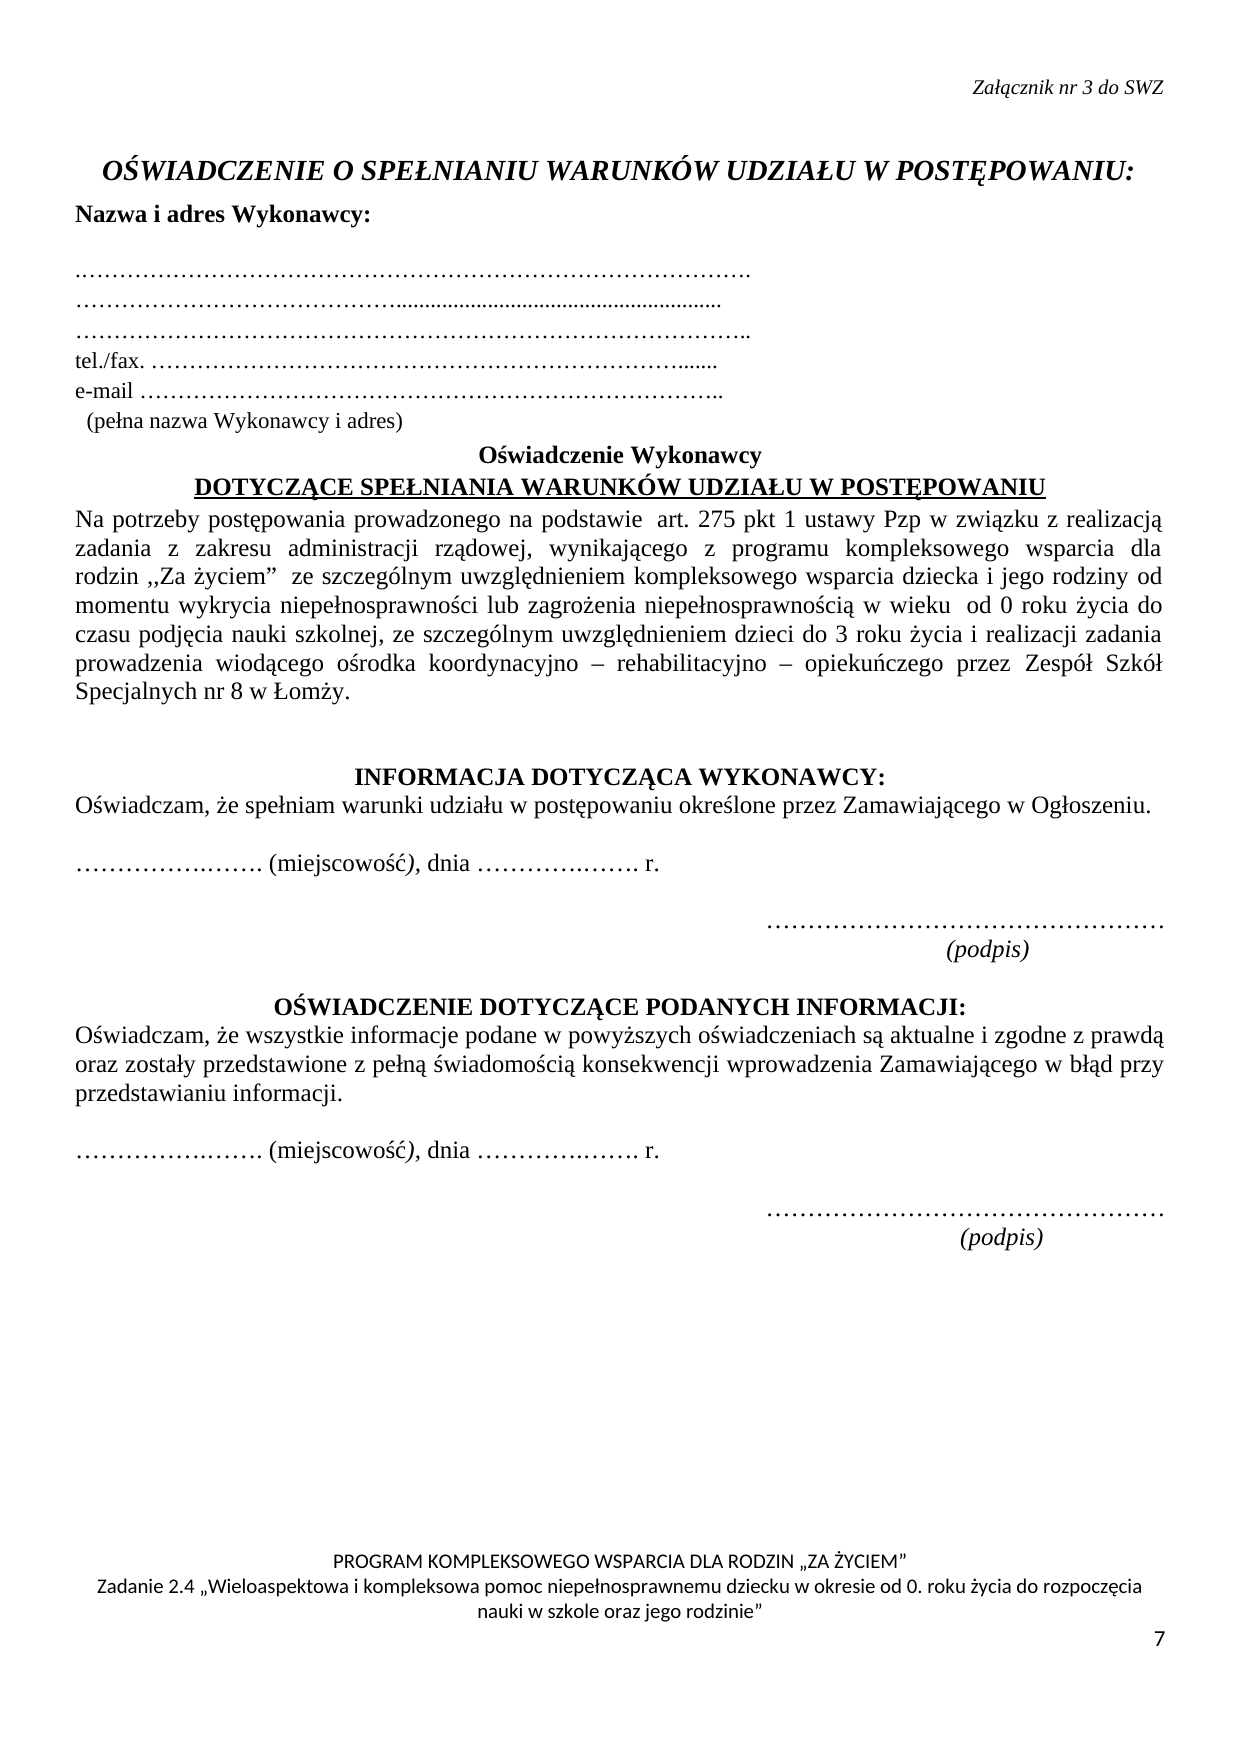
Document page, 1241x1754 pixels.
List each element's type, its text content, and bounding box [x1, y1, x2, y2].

text tel./fax. ……………………………………………………………....... [75, 347, 1165, 373]
text OŚWIADCZENIE O SPEŁNIANIU WARUNKÓW UDZIAŁU W POSTĘPOWANIU: [75, 153, 1165, 186]
text (podpis) [739, 934, 1165, 963]
text DOTYCZĄCE SPEŁNIANIA WARUNKÓW UDZIAŁU W POSTĘPOWANIU [75, 472, 1165, 501]
text INFORMACJA DOTYCZĄCA WYKONAWCY: [75, 762, 1165, 791]
text (podpis) [886, 1222, 1165, 1251]
text Nazwa i adres Wykonawcy: [75, 199, 1165, 228]
text e-mail ………………………………………………………………….. [75, 377, 1165, 403]
text .……………………………………………………………………………. [75, 256, 1165, 283]
text ……………………………………......................................................... [75, 287, 1165, 313]
text Oświadczam, że wszystkie informacje podane w powyższych oświadczeniach są aktualne i zgodne z prawdą oraz zostały przedstawione z pełną świadomością konsekwencji wprowadzenia Zamawiającego w błąd przy przedstawianiu informacji. [75, 1021, 1165, 1107]
text Na potrzeby postępowania prowadzonego na podstawie art. 275 pkt 1 ustawy Pzp w związku z realizacją zadania z zakresu administracji rządowej, wynikającego z programu kompleksowego wsparcia dla rodzin ,,Za życiem” ze szczególnym uwzględnieniem kompleksowego wsparcia dziecka i jego rodziny od momentu wykrycia niepełnosprawności lub zagrożenia niepełnosprawnością w wieku od 0 roku życia do czasu podjęcia nauki szkolnej, ze szczególnym uwzględnieniem dzieci do 3 roku życia i realizacji zadania prowadzenia wiodącego ośrodka koordynacyjno – rehabilitacyjno – opiekuńczego przez Zespół Szkół Specjalnych nr 8 w Łomży. [75, 504, 1162, 705]
text Oświadczenie Wykonawcy [75, 441, 1165, 469]
text OŚWIADCZENIE DOTYCZĄCE PODANYCH INFORMACJI: [75, 992, 1165, 1021]
text …………………………………………………………………………….. [75, 317, 1165, 343]
text ………………………………………… [75, 906, 1165, 934]
text …………….……. (miejscowość), dnia ………….……. r. [75, 1136, 1165, 1164]
text (pełna nazwa Wykonawcy i adres) [75, 407, 1165, 434]
text Załącznik nr 3 do SWZ [75, 75, 1165, 99]
text ………………………………………… [75, 1193, 1165, 1222]
text …………….……. (miejscowość), dnia ………….……. r. [75, 848, 1165, 877]
text Oświadczam, że spełniam warunki udziału w postępowaniu określone przez Zamawiającego w Ogłoszeniu. [75, 791, 1165, 819]
